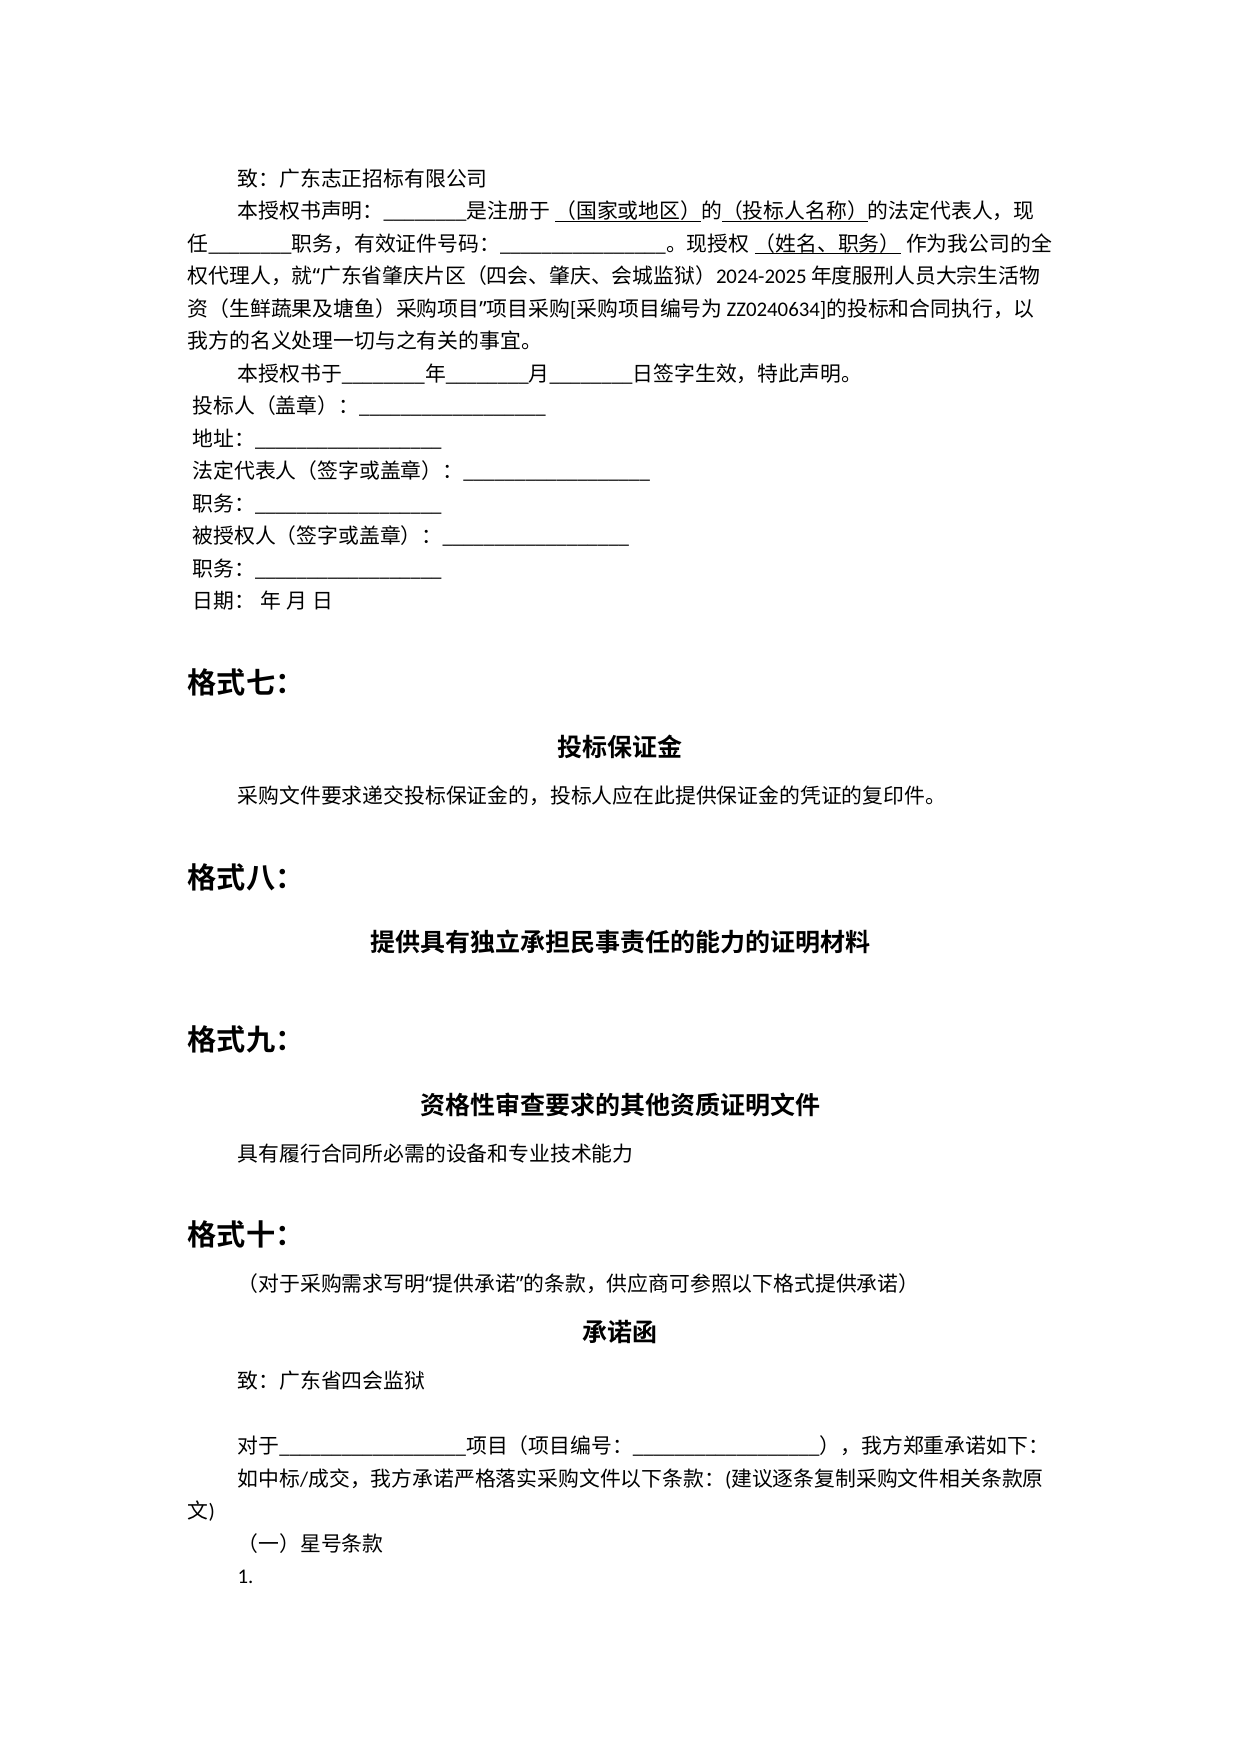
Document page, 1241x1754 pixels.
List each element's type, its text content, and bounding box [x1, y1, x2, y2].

text 职务：__________________ [187, 487, 1053, 519]
text 承诺函 [187, 1299, 1053, 1364]
text 对于__________________项目（项目编号：__________________），我方郑重承诺如下： [187, 1429, 1053, 1462]
text 提供具有独立承担民事责任的能力的证明材料 [187, 909, 1053, 974]
text 资格性审查要求的其他资质证明文件 [187, 1072, 1053, 1137]
text 采购文件要求递交投标保证金的，投标人应在此提供保证金的凭证的复印件。 [187, 779, 1053, 812]
text 投标保证金 [187, 714, 1053, 779]
text 地址：__________________ [187, 422, 1053, 454]
text 致：广东省四会监狱 [187, 1364, 1053, 1429]
text 投标人（盖章）：__________________ [187, 389, 1053, 422]
text （对于采购需求写明“提供承诺”的条款，供应商可参照以下格式提供承诺） [187, 1267, 1053, 1299]
text 本授权书声明：________是注册于 （国家或地区）的（投标人名称）的法定代表人，现任________职务，有效证件号码：________________。现授权 （姓名、职务） 作为我公司的全权代理人，就“广东省肇庆片区（四会、肇庆、会城监狱）2024-2025年度服刑人员大宗生活物资（生鲜蔬果及塘鱼）采购项目”项目采购[采购项目编号为ZZ0240634]的投标和合同执行，以我方的名义处理一切与之有关的事宜。 [187, 194, 1053, 357]
text （一）星号条款 [187, 1527, 1053, 1559]
text 职务：__________________ [187, 552, 1053, 584]
text 1. [187, 1559, 1053, 1592]
text 被授权人（签字或盖章）：__________________ [187, 519, 1053, 552]
text 格式七： [187, 649, 1053, 714]
text 格式九： [187, 1007, 1053, 1072]
text 格式八： [187, 844, 1053, 909]
text 格式十： [187, 1202, 1053, 1267]
text 日期： 年 月 日 [187, 584, 1053, 617]
text 本授权书于________年________月________日签字生效，特此声明。 [187, 357, 1053, 389]
text 具有履行合同所必需的设备和专业技术能力 [187, 1137, 1053, 1169]
text 致：广东志正招标有限公司 [187, 162, 1053, 194]
text 法定代表人（签字或盖章）：__________________ [187, 454, 1053, 487]
text 如中标/成交，我方承诺严格落实采购文件以下条款：(建议逐条复制采购文件相关条款原文) [187, 1462, 1053, 1527]
